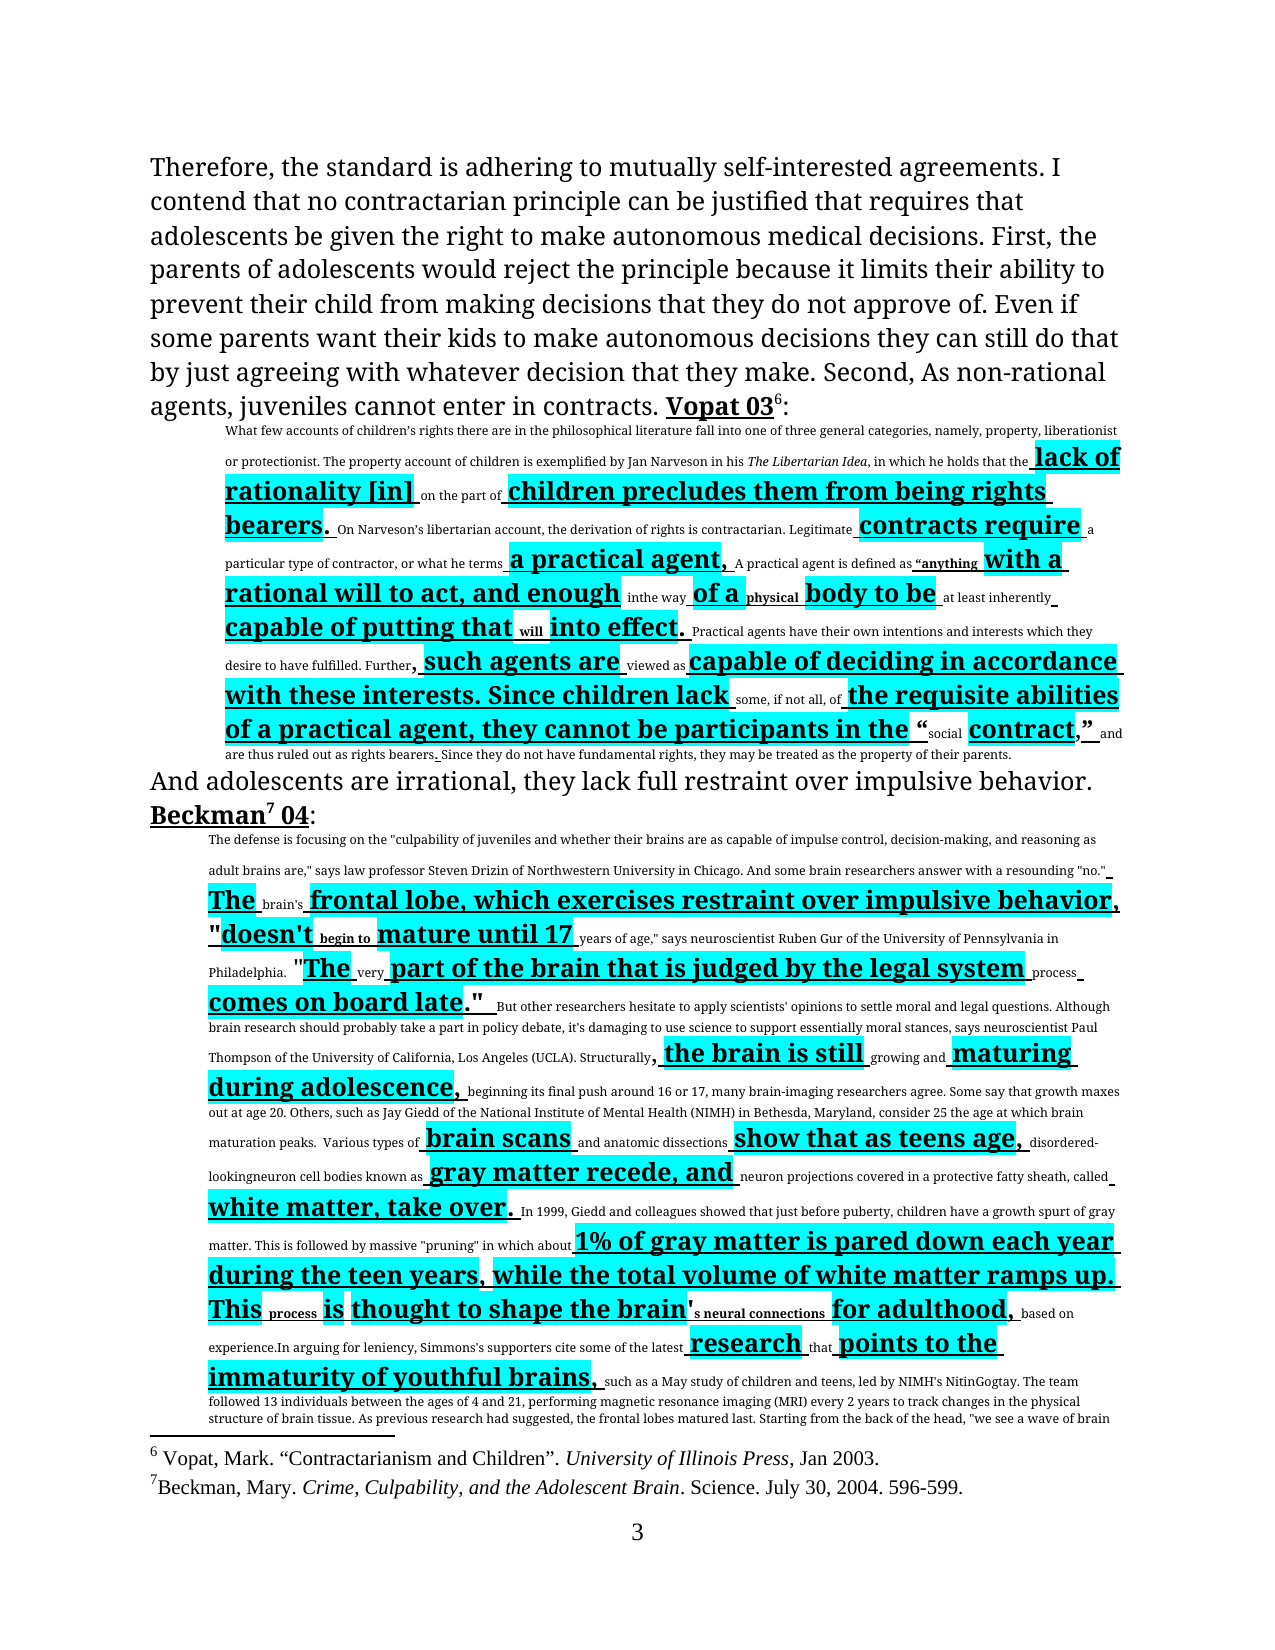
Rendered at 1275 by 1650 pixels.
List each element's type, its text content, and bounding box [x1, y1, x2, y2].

text What few accounts of children’s rights there are in the philosophical literature fall into one of three general categories, namely, property, liberationist or protectionist. The property account of children is exemplified by Jan Narveson in his The Libertarian Idea, in which he holds that the lack of rationality [in] on the part of children precludes them from being rights bearers. On Narveson’s libertarian account, the derivation of rights is contractarian. Legitimate contracts require a particular type of contractor, or what he terms a practical agent, A practical agent is defined as “anything with a rational will to act, and enough inthe way of a physical body to be at least inherently capable of putting that will into effect. Practical agents have their own intentions and interests which they desire to have fulfilled. Further, such agents are viewed as capable of deciding in accordance with these interests. Since children lack some, if not all, of the requisite abilities of a practical agent, they cannot be participants in the “social contract,” and are thus ruled out as rights bearers. Since they do not have fundamental rights, they may be treated as the property of their parents. [225, 422, 1125, 763]
text And adolescents are irrational, they lack full restraint over impulsive behavior. Beckman 04: [150, 763, 1125, 831]
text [208, 831, 1125, 1428]
text Therefore, the standard is adhering to mutually self-interested agreements. I contend that no contractarian principle can be justified that requires that adolescents be given the right to make autonomous medical decisions. First, the parents of adolescents would reject the principle because it limits their ability to prevent their child from making decisions that they do not approve of. Even if some parents want their kids to make autonomous decisions they can still do that by just agreeing with whatever decision that they make. Second, As non-rational agents, juveniles cannot enter in contracts. Vopat 03: [150, 150, 1125, 422]
